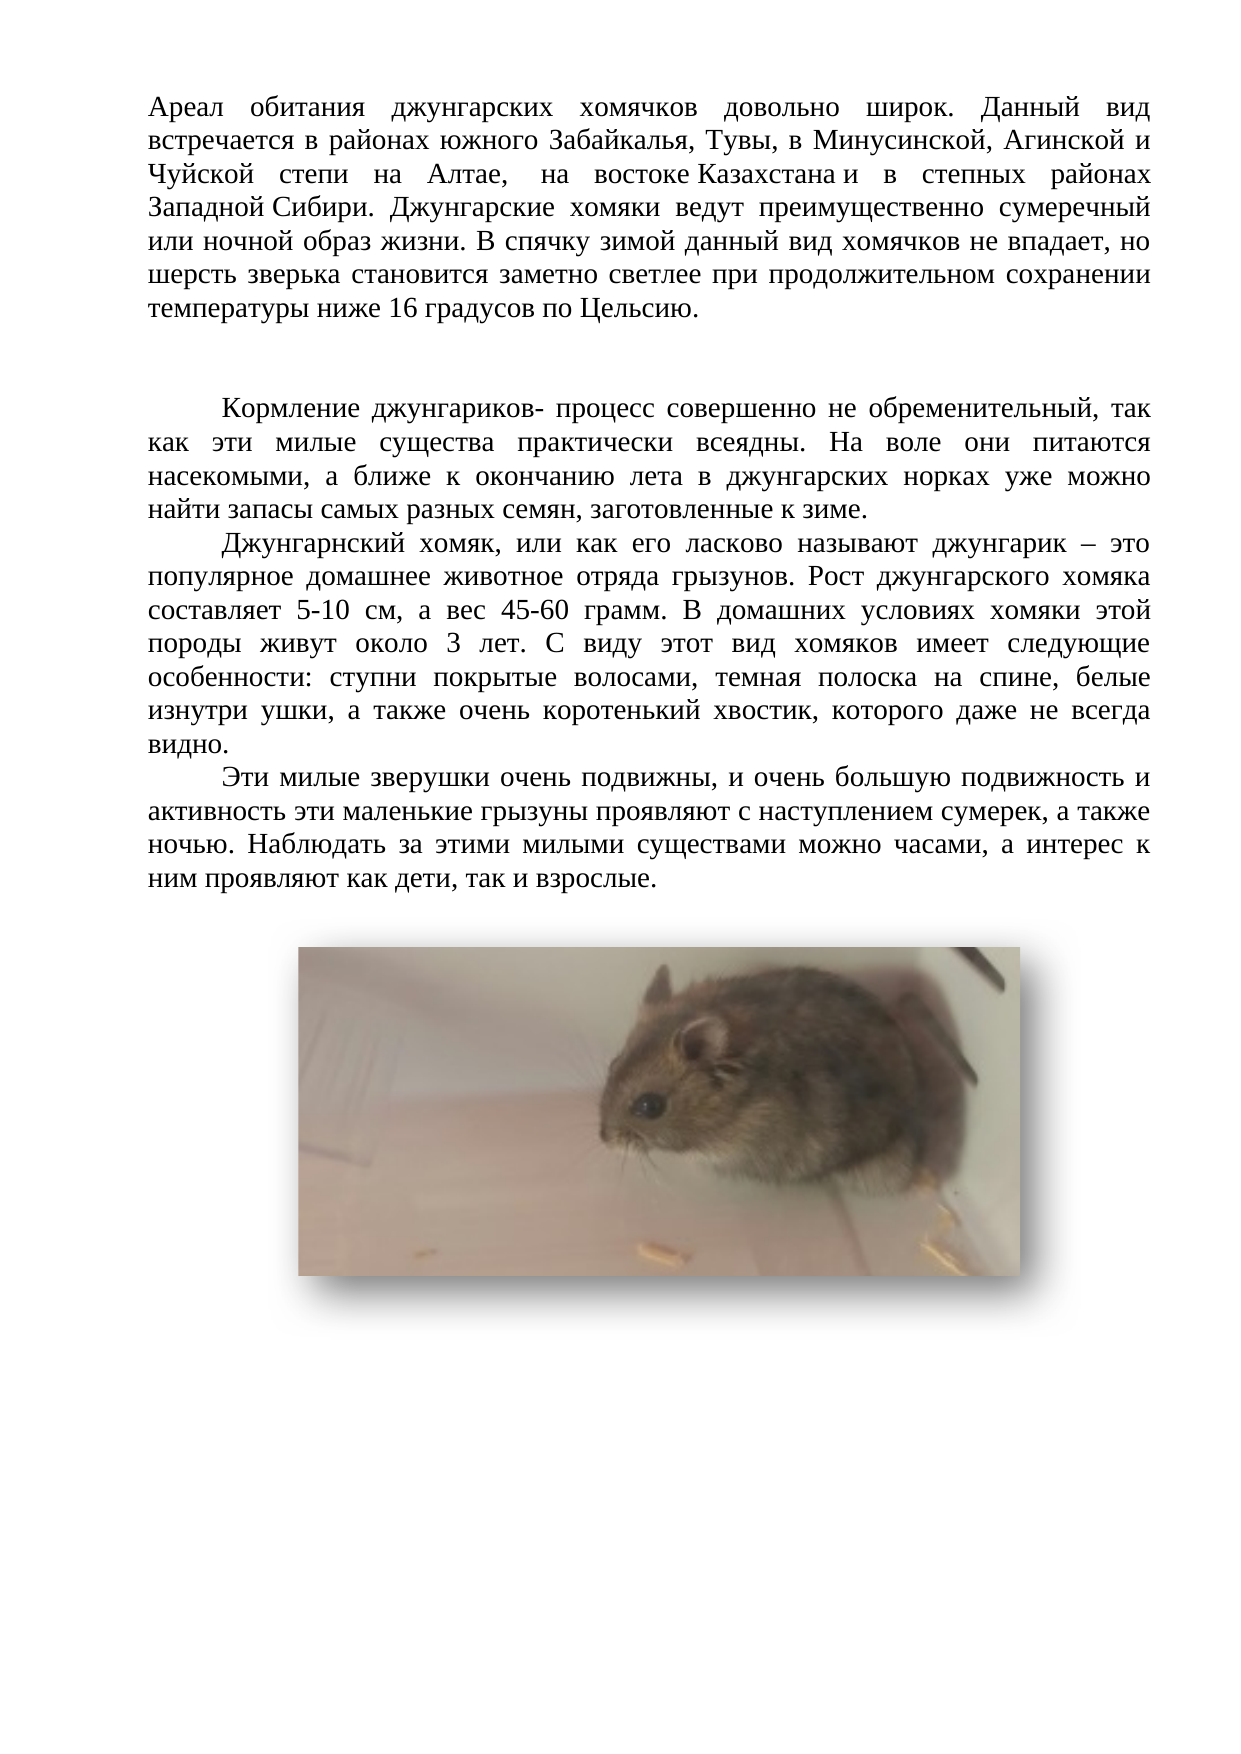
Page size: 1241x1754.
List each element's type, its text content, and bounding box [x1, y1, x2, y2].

picture [298, 947, 1021, 1276]
text Кормление джунгариков- процесс совершенно не обременительный, так как эти милые существа практически всеядны. На воле они питаются насекомыми, а ближе к окончанию лета в джунгарских норках уже можно найти запасы самых разных семян, заготовленные к зиме. [148, 391, 1152, 525]
text Джунгарнский хомяк, или как его ласково называют джунгарик – это популярное домашнее животное отряда грызунов. Рост джунгарского хомяка составляет 5-10 см, а вес 45-60 грамм. В домашних условиях хомяки этой породы живут около 3 лет. С виду этот вид хомяков имеет следующие особенности: ступни покрытые волосами, темная полоска на спине, белые изнутри ушки, а также очень коротенький хвостик, которого даже не всегда видно. [148, 525, 1152, 759]
text Эти милые зверушки очень подвижны, и очень большую подвижность и активность эти маленькие грызуны проявляют с наступлением сумерек, а также ночью. Наблюдать за этими милыми существами можно часами, а интерес к ним проявляют как дети, так и взрослые. [148, 759, 1152, 894]
text Ареал обитания джунгарских хомячков довольно широк. Данный вид встречается в районах южного Забайкалья, Тувы, в Минусинской, Агинской и Чуйской степи на Алтае, на востоке Казахстана и в степных районах Западной Сибири. Джунгарские хомяки ведут преимущественно сумеречный или ночной образ жизни. В спячку зимой данный вид хомячков не впадает, но шерсть зверька становится заметно светлее при продолжительном сохранении температуры ниже 16 градусов по Цельсию. [148, 89, 1152, 323]
